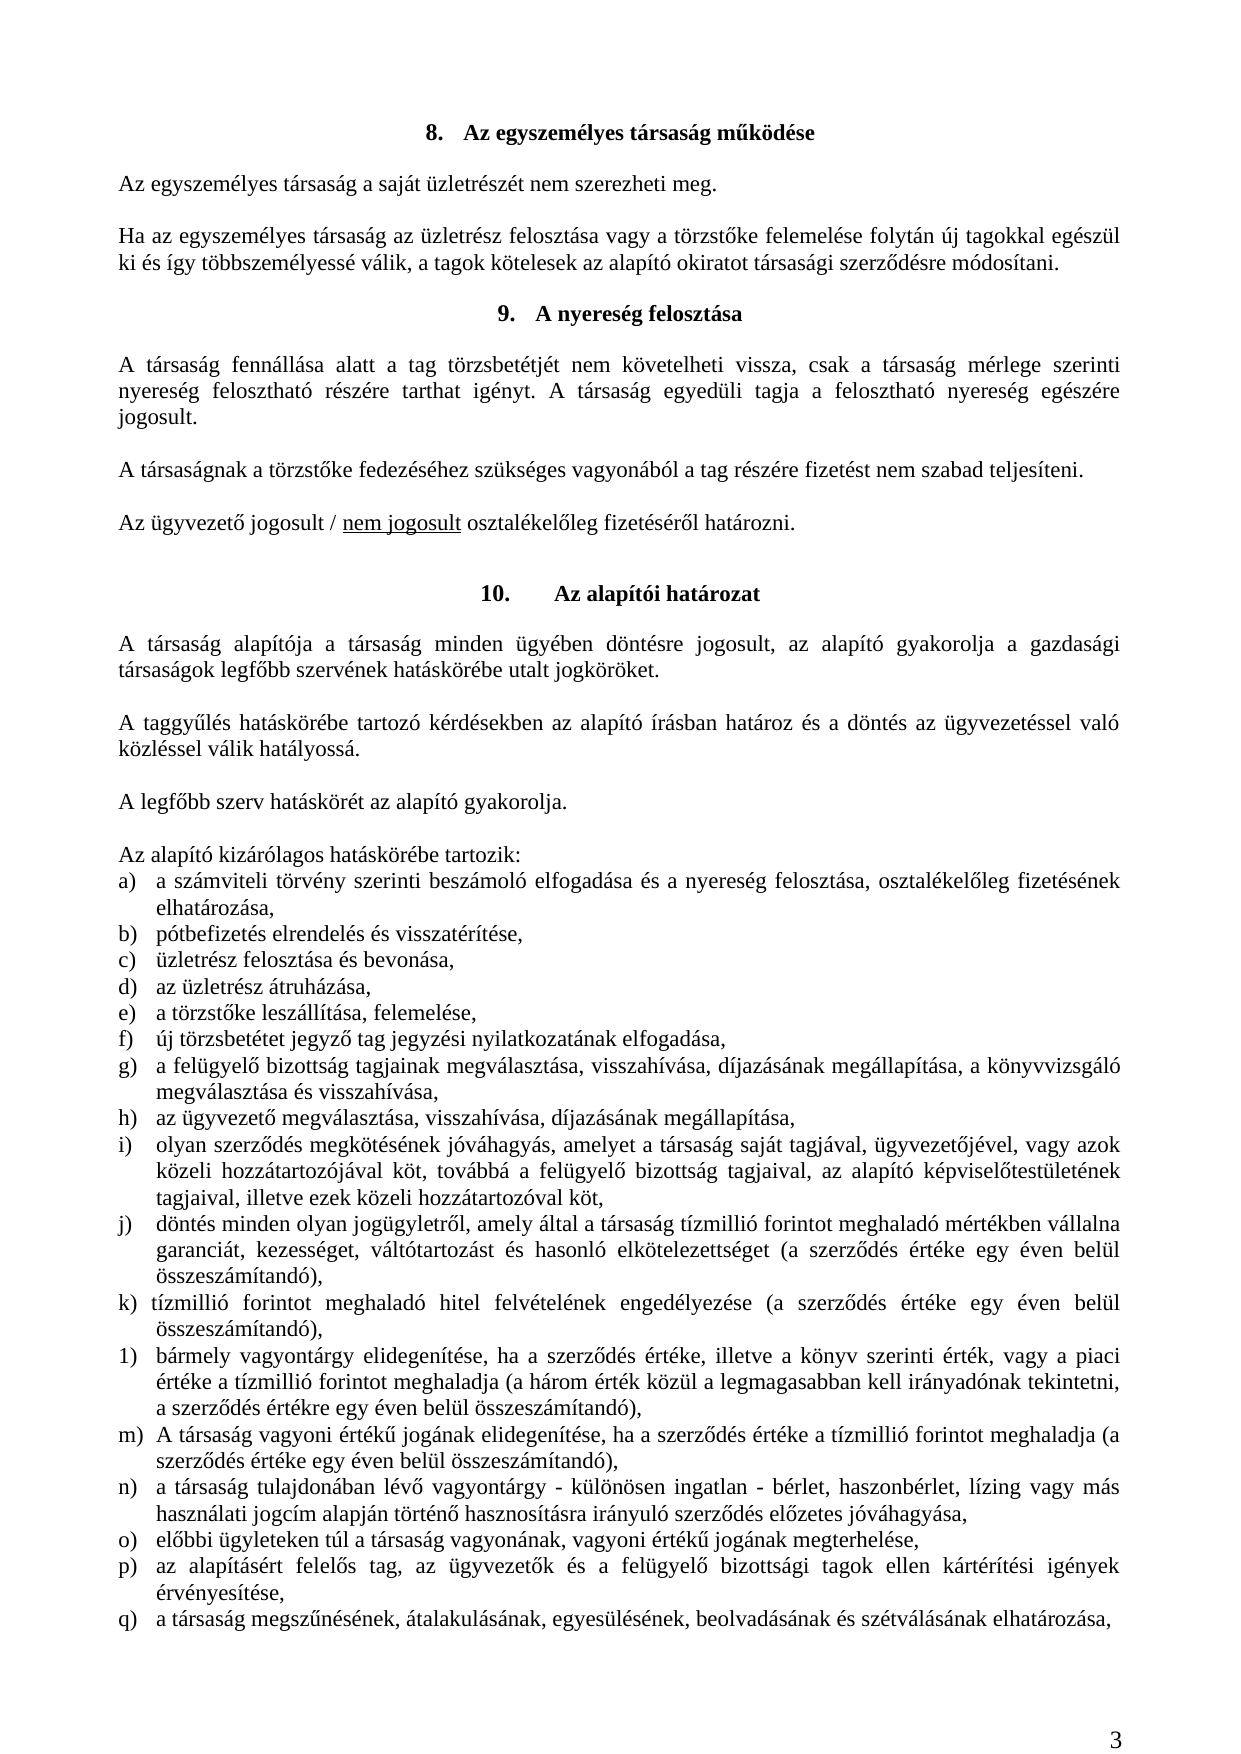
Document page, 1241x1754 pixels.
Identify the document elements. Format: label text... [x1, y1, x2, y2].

text f) új törzsbetétet jegyző tag jegyzési nyilatkozatának elfogadása, [118, 1025, 1122, 1052]
text A társaságnak a törzstőke fedezéséhez szükséges vagyonából a tag részére fizetést nem szabad teljesíteni. [118, 456, 1122, 482]
text h) az ügyvezető megválasztása, visszahívása, díjazásának megállapítása, [118, 1104, 1122, 1131]
text e) a törzstőke leszállítása, felemelése, [118, 999, 1122, 1025]
text b) pótbefizetés elrendelés és visszatérítése, [118, 920, 1122, 946]
text Az alapító kizárólagos hatáskörébe tartozik: [118, 841, 1122, 867]
text Az egyszemélyes társaság a saját üzletrészét nem szerezheti meg. [118, 170, 1122, 196]
text q) a társaság megszűnésének, átalakulásának, egyesülésének, beolvadásának és szétválásának elhatározása, [118, 1605, 1122, 1632]
text A legfőbb szerv hatáskörét az alapító gyakorolja. [118, 788, 1122, 814]
text o) előbbi ügyleteken túl a társaság vagyonának, vagyoni értékű jogának megterhelése, [118, 1526, 1122, 1552]
text p) az alapításért felelős tag, az ügyvezetők és a felügyelő bizottsági tagok ellen kártérítési igények érvényesítése, [118, 1552, 1122, 1605]
text a) a számviteli törvény szerinti beszámoló elfogadása és a nyereség felosztása, osztalékelőleg fizetésének elhatározása, [118, 867, 1122, 920]
text i) olyan szerződés megkötésének jóváhagyás, amelyet a társaság saját tagjával, ügyvezetőjével, vagy azok közeli hozzátartozójával köt, továbbá a felügyelő bizottság tagjaival, az alapító képviselőtestületének tagjaival, illetve ezek közeli hozzátartozóval köt, [118, 1131, 1122, 1210]
text d) az üzletrész átruházása, [118, 973, 1122, 999]
text A taggyűlés hatáskörébe tartozó kérdésekben az alapító írásban határoz és a döntés az ügyvezetéssel való közléssel válik hatályossá. [118, 709, 1122, 762]
text g) a felügyelő bizottság tagjainak megválasztása, visszahívása, díjazásának megállapítása, a könyvvizsgáló megválasztása és visszahívása, [118, 1052, 1122, 1104]
text Ha az egyszemélyes társaság az üzletrész felosztása vagy a törzstőke felemelése folytán új tagokkal egészül ki és így többszemélyessé válik, a tagok kötelesek az alapító okiratot társasági szerződésre módosítani. [118, 222, 1122, 275]
text A társaság alapítója a társaság minden ügyében döntésre jogosult, az alapító gyakorolja a gazdasági társaságok legfőbb szervének hatáskörébe utalt jogköröket. [118, 630, 1122, 683]
list Az alapítói határozat [118, 583, 1122, 607]
list A nyereség felosztása [118, 299, 1122, 327]
text j) döntés minden olyan jogügyletről, amely által a társaság tízmillió forintot meghaladó mértékben vállalna garanciát, kezességet, váltótartozást és hasonló elkötelezettséget (a szerződés értéke egy éven belül összeszámítandó), [118, 1210, 1122, 1289]
text m) A társaság vagyoni értékű jogának elidegenítése, ha a szerződés értéke a tízmillió forintot meghaladja (a szerződés értéke egy éven belül összeszámítandó), [118, 1421, 1122, 1473]
text n) a társaság tulajdonában lévő vagyontárgy - különösen ingatlan - bérlet, haszonbérlet, lízing vagy más használati jogcím alapján történő hasznosításra irányuló szerződés előzetes jóváhagyása, [118, 1473, 1122, 1526]
text Az ügyvezető jogosult / nem jogosult osztalékelőleg fizetéséről határozni. [118, 509, 1122, 535]
text c) üzletrész felosztása és bevonása, [118, 946, 1122, 973]
text A társaság fennállása alatt a tag törzsbetétjét nem követelheti vissza, csak a társaság mérlege szerinti nyereség felosztható részére tarthat igényt. A társaság egyedüli tagja a felosztható nyereség egészére jogosult. [118, 351, 1122, 430]
text 1) bármely vagyontárgy elidegenítése, ha a szerződés értéke, illetve a könyv szerinti érték, vagy a piaci értéke a tízmillió forintot meghaladja (a három érték közül a legmagasabban kell irányadónak tekintetni, a szerződés értékre egy éven belül összeszámítandó), [118, 1342, 1122, 1421]
list Az egyszemélyes társaság működése [118, 118, 1122, 146]
text k) tízmillió forintot meghaladó hitel felvételének engedélyezése (a szerződés értéke egy éven belül összeszámítandó), [118, 1289, 1122, 1342]
